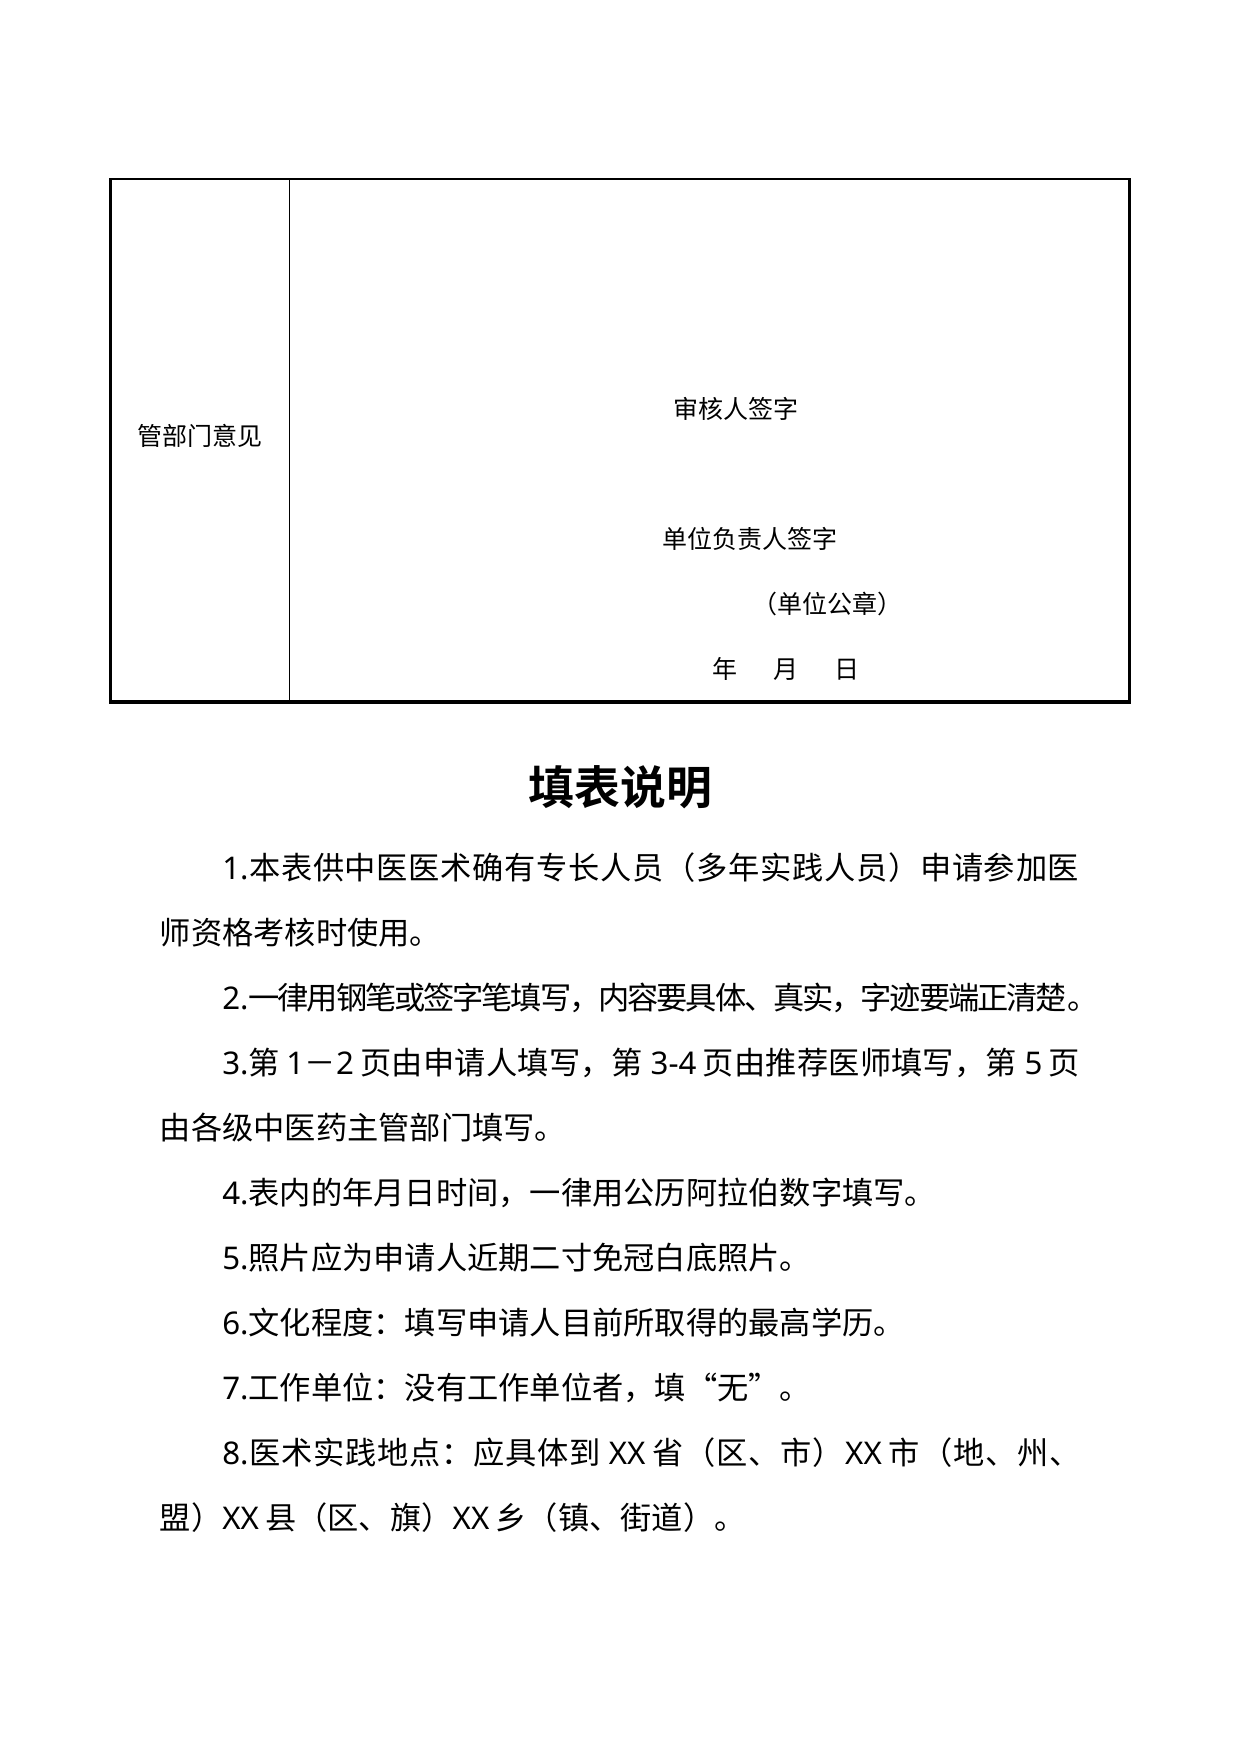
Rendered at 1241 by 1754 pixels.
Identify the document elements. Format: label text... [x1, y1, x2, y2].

text 3.第1－2页由申请人填写，第3-4页由推荐医师填写，第5页由各级中医药主管部门填写。 [159, 1028, 1081, 1158]
text 6.文化程度：填写申请人目前所取得的最高学历。 [159, 1288, 1081, 1353]
text 8.医术实践地点：应具体到XX省（区、市）XX市（地、州、盟）XX县（区、旗）XX乡（镇、街道）。 [159, 1418, 1081, 1548]
text 5.照片应为申请人近期二寸免冠白底照片。 [159, 1223, 1081, 1288]
table_cell 省级中医药主管部门意见 [112, 180, 289, 700]
text 填表说明 [159, 736, 1081, 833]
text 2.一律用钢笔或签字笔填写，内容要具体、真实，字迹要端正清楚。 [159, 963, 1081, 1028]
text 1.本表供中医医术确有专长人员（多年实践人员）申请参加医师资格考核时使用。 [159, 833, 1081, 963]
text 7.工作单位：没有工作单位者，填“无”。 [159, 1353, 1081, 1418]
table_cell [290, 180, 1128, 700]
text 4.表内的年月日时间，一律用公历阿拉伯数字填写。 [159, 1158, 1081, 1223]
